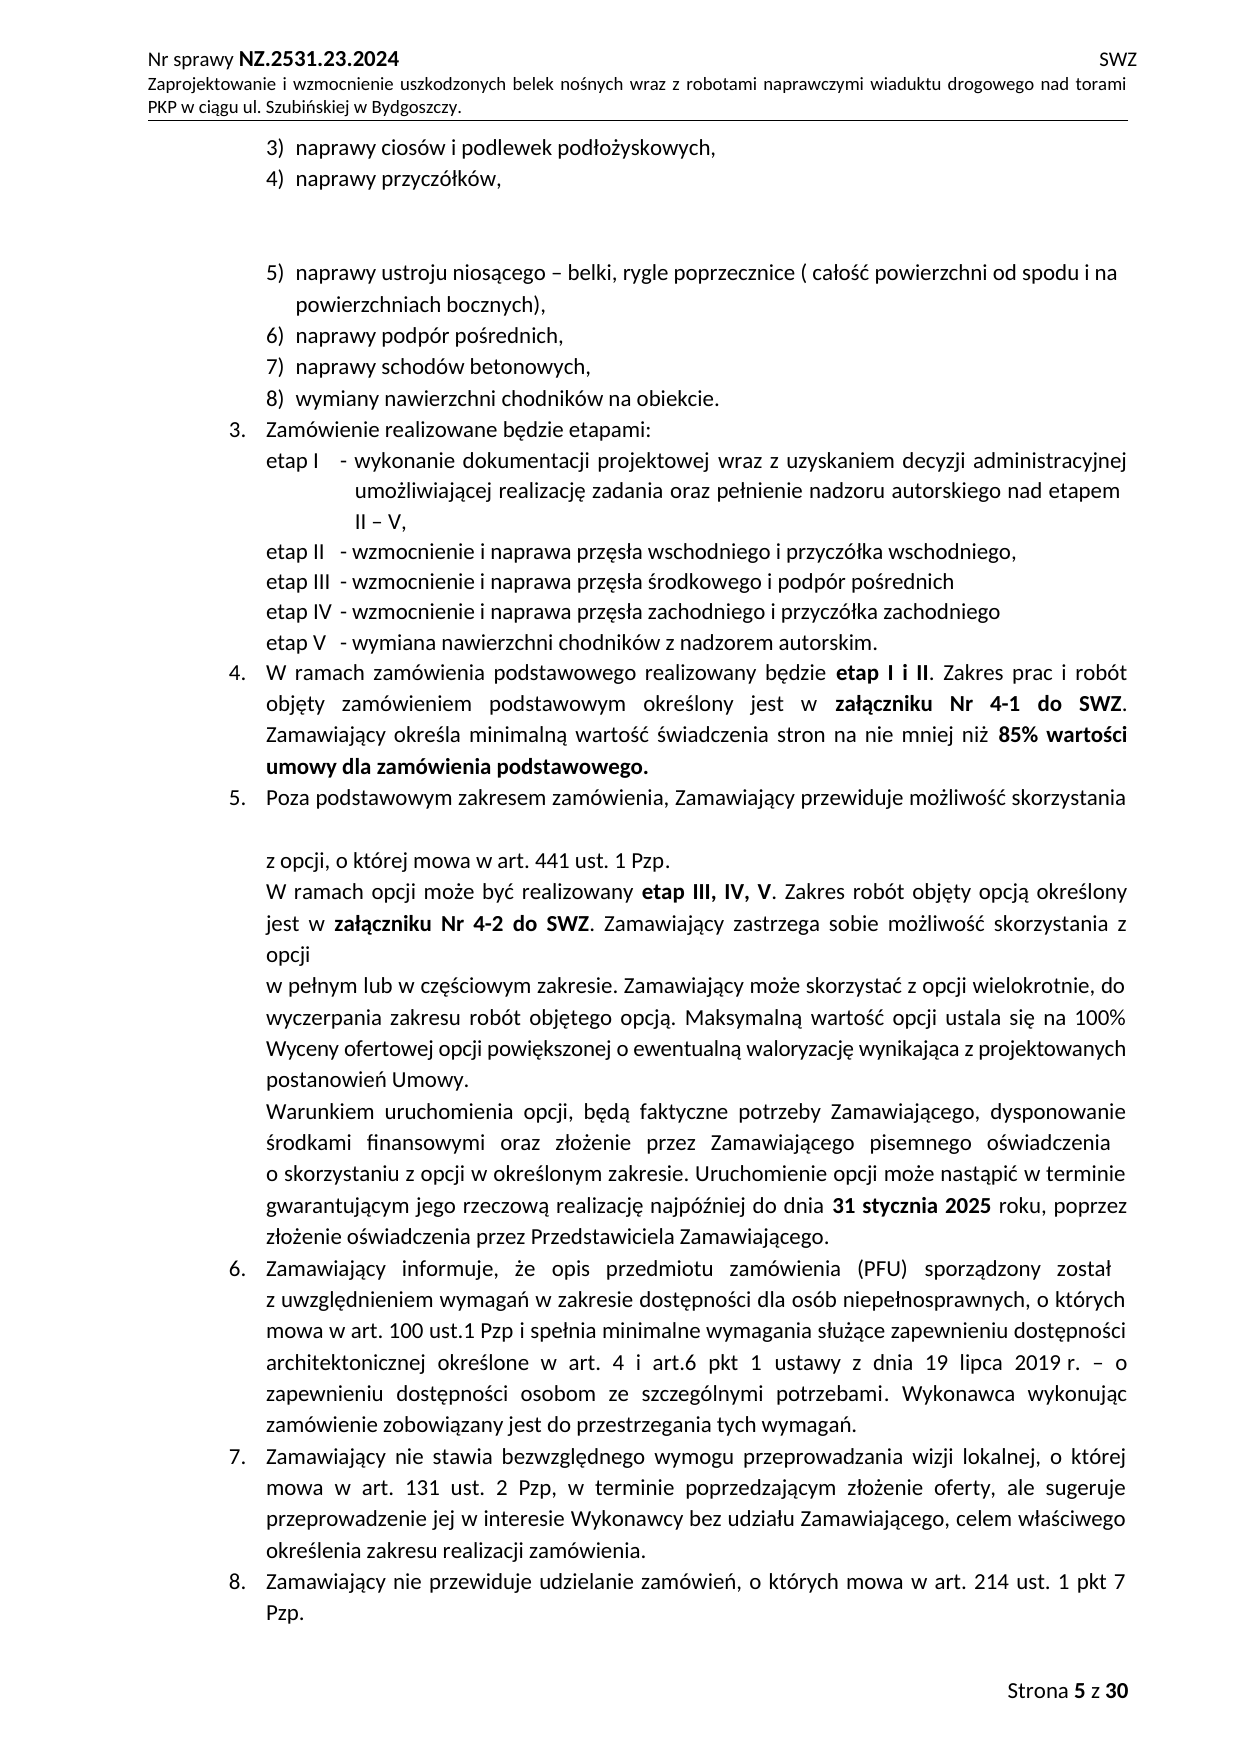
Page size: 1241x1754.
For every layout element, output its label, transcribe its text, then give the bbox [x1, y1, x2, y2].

list naprawy przyczółków, [266, 164, 1128, 192]
text etap II - wzmocnienie i naprawa przęsła wschodniego i przyczółka wschodniego, [266, 537, 1127, 565]
list Zamawiający informuje, że opis przedmiotu zamówienia (PFU) sporządzony został z uwzględnieniem wymagań w zakresie dostępności dla osób niepełnosprawnych, o których mowa w art. 100 ust.1 Pzp i spełnia minimalne wymagania służące zapewnieniu dostępności architektonicznej określone w art. 4 i art.6 pkt 1 ustawy z dnia 19 lipca 2019 r. – o zapewnieniu dostępności osobom ze szczególnymi potrzebami. Wykonawca wykonując zamówienie zobowiązany jest do przestrzegania tych wymagań. [229, 1254, 1127, 1438]
list naprawy schodów betonowych, [266, 352, 1128, 380]
text etap IV - wzmocnienie i naprawa przęsła zachodniego i przyczółka zachodniego [266, 597, 1127, 626]
list wymiany nawierzchni chodników na obiekcie. [266, 384, 1128, 412]
list Poza podstawowym zakresem zamówienia, Zamawiający przewiduje możliwość skorzystania z opcji, o której mowa w art. 441 ust. 1 Pzp. [229, 783, 1127, 874]
list naprawy podpór pośrednich, [266, 321, 1128, 349]
text etap I - wykonanie dokumentacji projektowej wraz z uzyskaniem decyzji administracyjnej umożliwiającej realizację zadania oraz pełnienie nadzoru autorskiego nad etapem II – V, [266, 446, 1127, 535]
text etap V - wymiana nawierzchni chodników z nadzorem autorskim. [266, 628, 1127, 656]
list Zamówienie realizowane będzie etapami: [229, 415, 1127, 443]
list naprawy ciosów i podlewek podłożyskowych, [266, 133, 1128, 161]
text Warunkiem uruchomienia opcji, będą faktyczne potrzeby Zamawiającego, dysponowanie środkami finansowymi oraz złożenie przez Zamawiającego pisemnego oświadczenia o skorzystaniu z opcji w określonym zakresie. Uruchomienie opcji może nastąpić w terminie gwarantującym jego rzeczową realizację najpóźniej do dnia 31 stycznia 2025 roku, poprzez złożenie oświadczenia przez Przedstawiciela Zamawiającego. [266, 1097, 1127, 1250]
list Zamawiający nie stawia bezwzględnego wymogu przeprowadzania wizji lokalnej, o której mowa w art. 131 ust. 2 Pzp, w terminie poprzedzającym złożenie oferty, ale sugeruje przeprowadzenie jej w interesie Wykonawcy bez udziału Zamawiającego, celem właściwego określenia zakresu realizacji zamówienia. [229, 1442, 1127, 1564]
list W ramach zamówienia podstawowego realizowany będzie etap I i II. Zakres prac i robót objęty zamówieniem podstawowym określony jest w załączniku Nr 4-1 do SWZ. Zamawiający określa minimalną wartość świadczenia stron na nie mniej niż 85% wartości umowy dla zamówienia podstawowego. [229, 658, 1127, 780]
text etap III - wzmocnienie i naprawa przęsła środkowego i podpór pośrednich [266, 567, 1127, 595]
list naprawy ustroju niosącego – belki, rygle poprzecznice ( całość powierzchni od spodu i na powierzchniach bocznych), [266, 258, 1128, 318]
text W ramach opcji może być realizowany etap III, IV, V. Zakres robót objęty opcją określony jest w załączniku Nr 4-2 do SWZ. Zamawiający zastrzega sobie możliwość skorzystania z opcji w pełnym lub w częściowym zakresie. Zamawiający może skorzystać z opcji wielokrotnie, do wyczerpania zakresu robót objętego opcją. Maksymalną wartość opcji ustala się na 100% Wyceny ofertowej opcji powiększonej o ewentualną waloryzację wynikająca z projektowanych postanowień Umowy. [266, 877, 1127, 1093]
list Zamawiający nie przewiduje udzielanie zamówień, o których mowa w art. 214 ust. 1 pkt 7 Pzp. [229, 1567, 1127, 1627]
